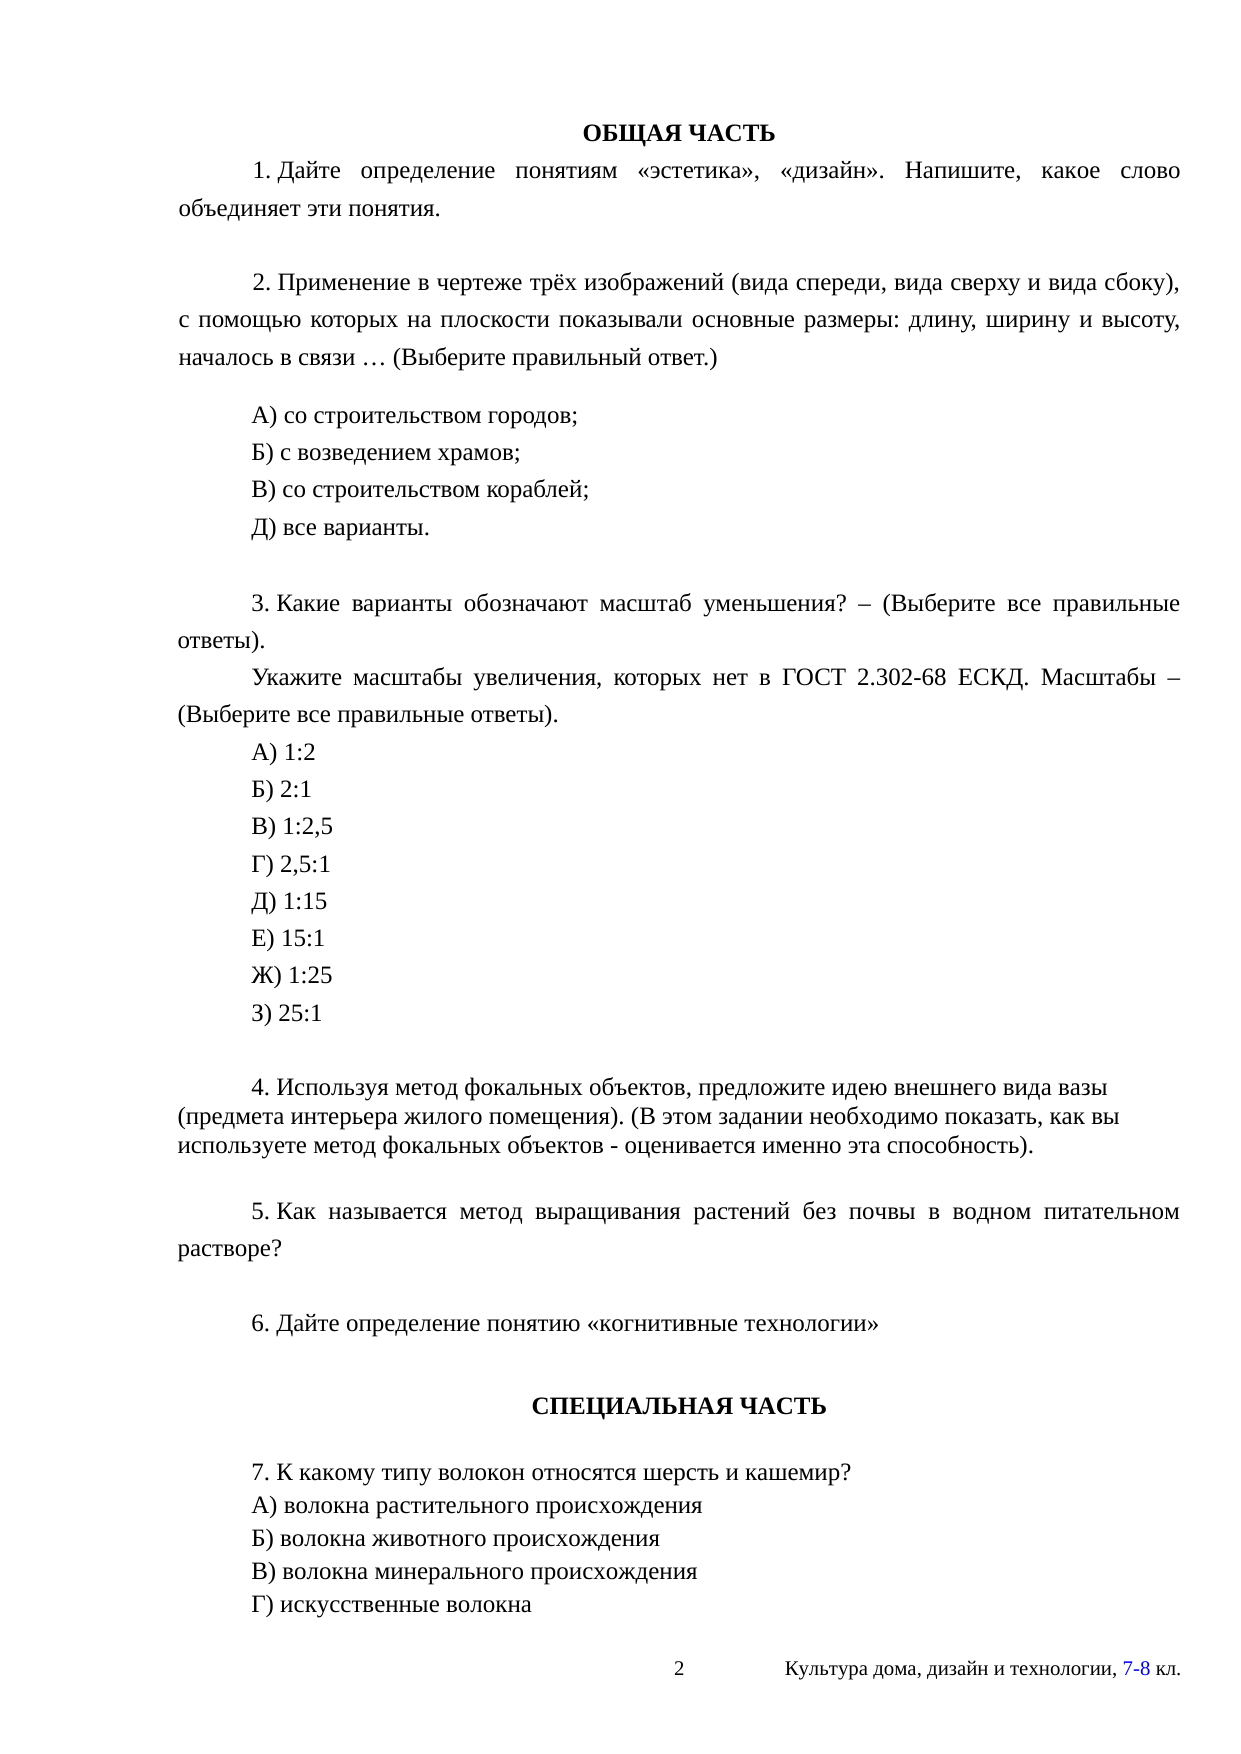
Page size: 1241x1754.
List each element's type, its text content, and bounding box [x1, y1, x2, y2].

text Ж) 1:25 [251, 961, 1181, 989]
text В) со строительством кораблей; [251, 474, 1181, 503]
text Г) искусственные волокна [177, 1589, 1181, 1618]
list Используя метод фокальных объектов, предложите идею внешнего вида вазы (предмета интерьера жилого помещения). (В этом задании необходимо показать, как вы используете метод фокальных объектов - оценивается именно эта способность). [177, 1072, 1181, 1159]
list Дайте определение понятиям «эстетика», «дизайн». Напишите, какое слово объединяет эти понятия. [178, 155, 1181, 221]
text З) 25:1 [251, 998, 1181, 1027]
text Г) 2,5:1 [251, 849, 1181, 877]
list Как называется метод выращивания растений без почвы в водном питательном растворе? [177, 1196, 1181, 1262]
text Б) волокна животного происхождения [177, 1523, 1181, 1552]
text Д) все варианты. [251, 512, 1181, 541]
text А) волокна растительного происхождения [177, 1490, 1181, 1519]
text ОБЩАЯ ЧАСТЬ [177, 118, 1181, 147]
text СПЕЦИАЛЬНАЯ ЧАСТЬ [177, 1391, 1181, 1419]
list Применение в чертеже трёх изображений (вида спереди, вида сверху и вида сбоку), с помощью которых на плоскости показывали основные размеры: длину, ширину и высоту, началось в связи … (Выберите правильный ответ.) [178, 267, 1181, 371]
text Д) 1:15 [251, 886, 1181, 915]
text Б) 2:1 [251, 774, 1181, 803]
text Е) 15:1 [251, 923, 1181, 952]
text В) 1:2,5 [251, 811, 1181, 840]
list Какие варианты обозначают масштаб уменьшения? – (Выберите все правильные ответы). [177, 588, 1181, 654]
text А) со строительством городов; [251, 400, 1181, 429]
text В) волокна минерального происхождения [177, 1556, 1181, 1585]
text А) 1:2 [251, 737, 1181, 766]
text Укажите масштабы увеличения, которых нет в ГОСТ 2.302-68 ЕСКД. Масштабы – (Выберите все правильные ответы). [177, 662, 1181, 728]
list К какому типу волокон относятся шерсть и кашемир? [177, 1457, 1181, 1486]
list Дайте определение понятию «когнитивные технологии» [177, 1308, 1181, 1337]
text Б) с возведением храмов; [251, 437, 1181, 466]
